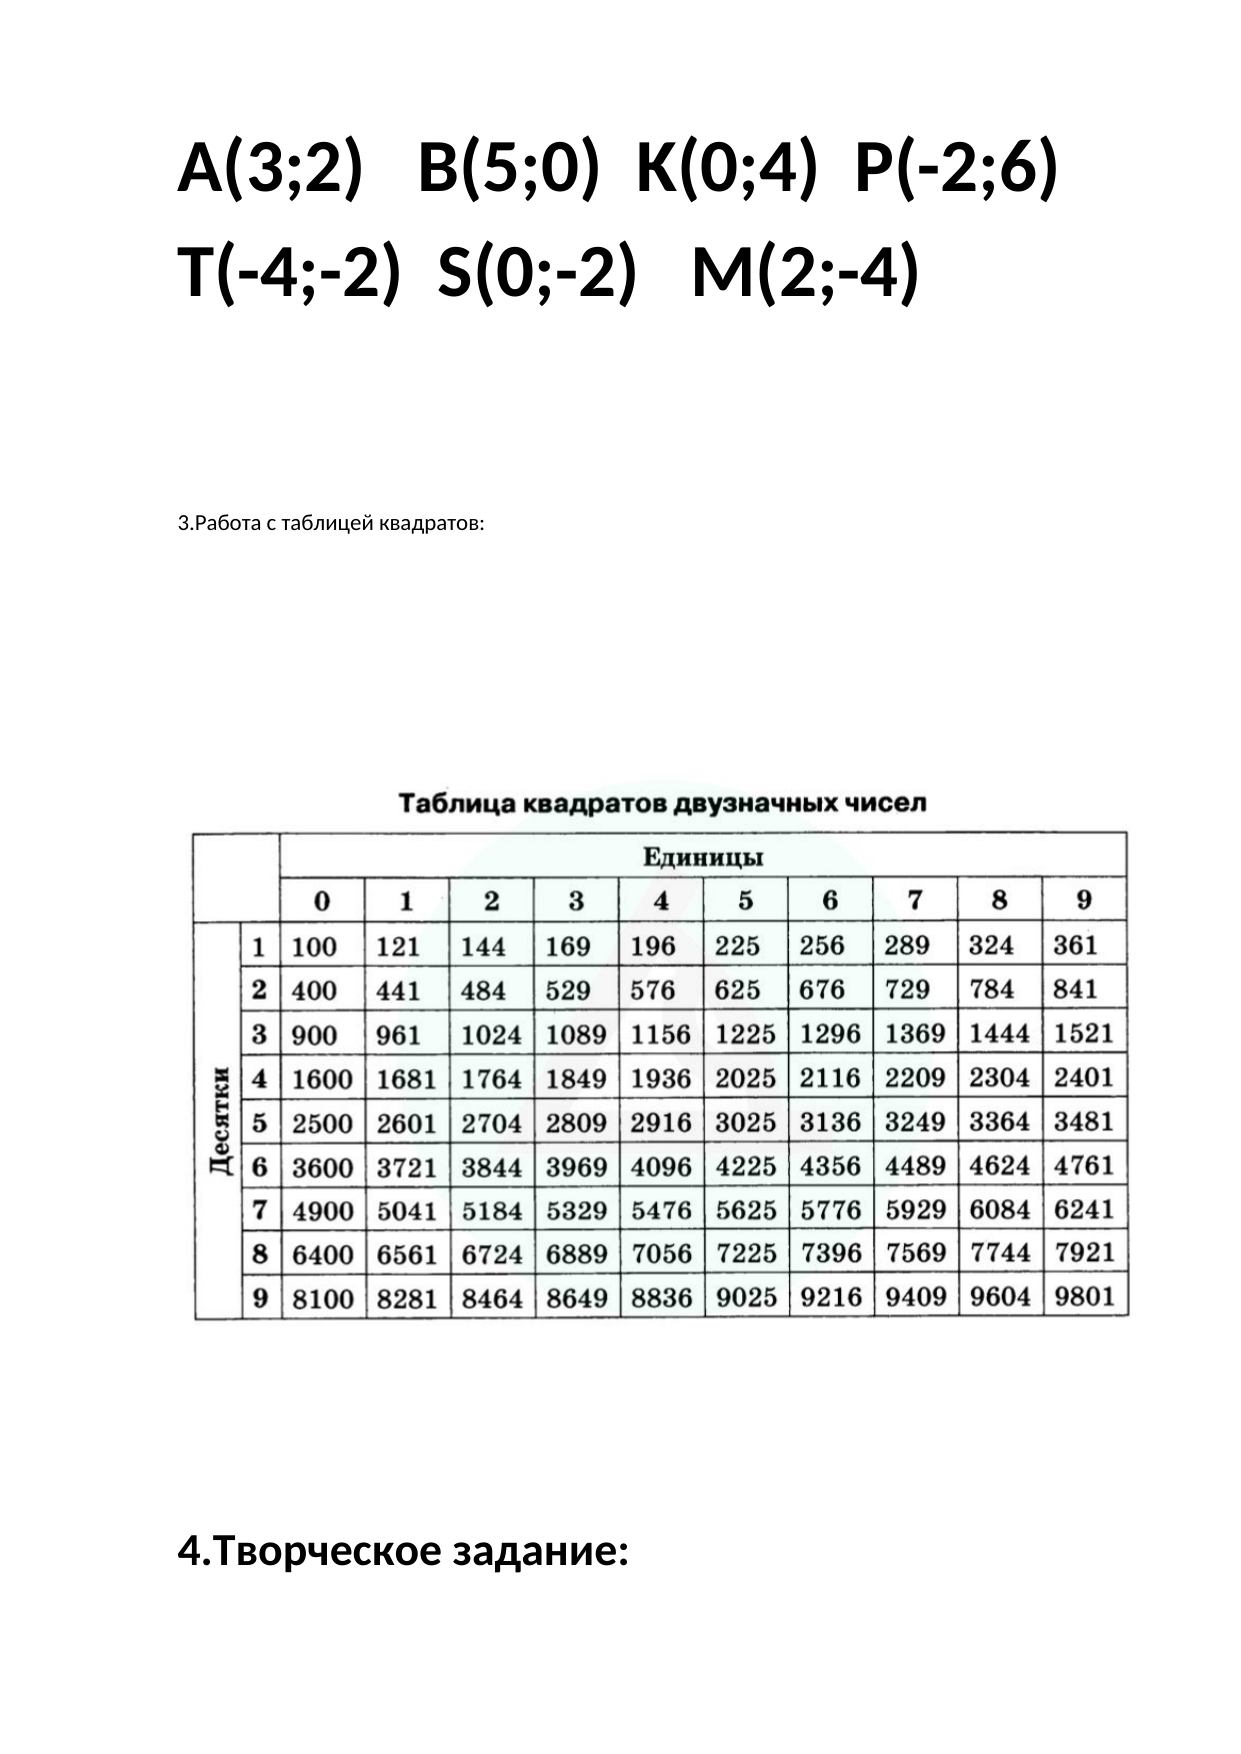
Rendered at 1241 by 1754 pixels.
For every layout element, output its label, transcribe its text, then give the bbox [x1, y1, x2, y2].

picture [177, 773, 1152, 1326]
text A(3;2) B(5;0) K(0;4) P(-2;6) T(-4;-2) S(0;-2) M(2;-4) [177, 118, 1152, 315]
text 4.Творческое задание: [177, 1521, 1152, 1577]
text 3.Работа с таблицей квадратов: [177, 508, 1152, 536]
